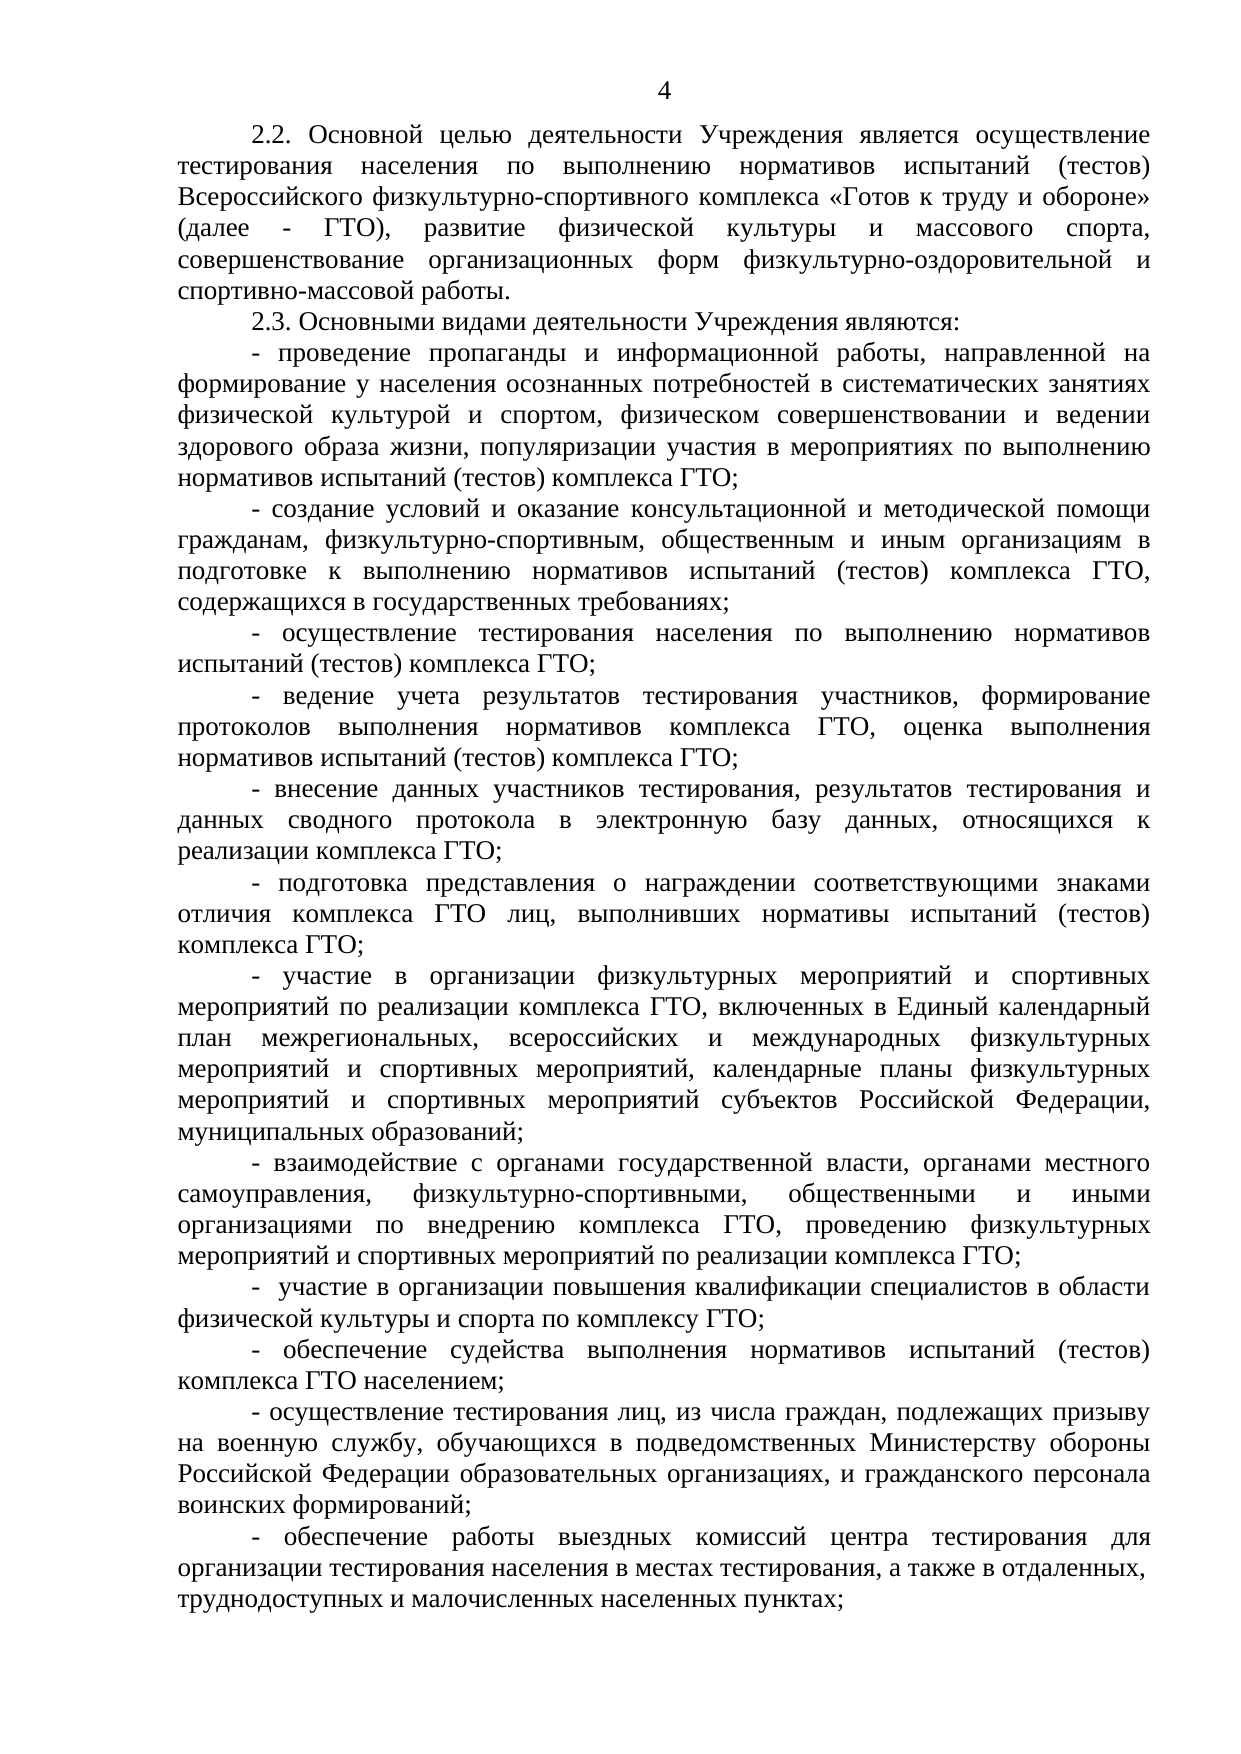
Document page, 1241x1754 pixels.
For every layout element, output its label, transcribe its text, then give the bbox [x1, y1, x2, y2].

text - проведение пропаганды и информационной работы, направленной на формирование у населения осознанных потребностей в систематических занятиях физической культурой и спортом, физическом совершенствовании и ведении здорового образа жизни, популяризации участия в мероприятиях по выполнению нормативов испытаний (тестов) комплекса ГТО; [177, 336, 1152, 492]
text - осуществление тестирования лиц, из числа граждан, подлежащих призыву на военную службу, обучающихся в подведомственных Министерству обороны Российской Федерации образовательных организациях, и гражданского персонала воинских формирований; [177, 1395, 1152, 1520]
text - создание условий и оказание консультационной и методической помощи гражданам, физкультурно-спортивным, общественным и иным организациям в подготовке к выполнению нормативов испытаний (тестов) комплекса ГТО, содержащихся в государственных требованиях; [177, 492, 1152, 616]
text - подготовка представления о награждении соответствующими знаками отличия комплекса ГТО лиц, выполнивших нормативы испытаний (тестов) комплекса ГТО; [177, 866, 1152, 959]
text 2.2. Основной целью деятельности Учреждения является осуществление тестирования населения по выполнению нормативов испытаний (тестов) Всероссийского физкультурно-спортивного комплекса «Готов к труду и обороне» (далее - ГТО), развитие физической культуры и массового спорта, совершенствование организационных форм физкультурно-оздоровительной и спортивно-массовой работы. [177, 118, 1152, 305]
text - осуществление тестирования населения по выполнению нормативов испытаний (тестов) комплекса ГТО; [177, 616, 1152, 679]
text - внесение данных участников тестирования, результатов тестирования и данных сводного протокола в электронную базу данных, относящихся к реализации комплекса ГТО; [177, 772, 1152, 866]
text - обеспечение судейства выполнения нормативов испытаний (тестов) комплекса ГТО населением; [177, 1333, 1152, 1395]
text труднодоступных и малочисленных населенных пунктах; [177, 1582, 1152, 1613]
text 2.3. Основными видами деятельности Учреждения являются: [177, 305, 1152, 336]
text - обеспечение работы выездных комиссий центра тестирования для организации тестирования населения в местах тестирования, а также в отдаленных, [177, 1520, 1152, 1582]
text - участие в организации физкультурных мероприятий и спортивных мероприятий по реализации комплекса ГТО, включенных в Единый календарный план межрегиональных, всероссийских и международных физкультурных мероприятий и спортивных мероприятий, календарные планы физкультурных мероприятий и спортивных мероприятий субъектов Российской Федерации, муниципальных образований; [177, 959, 1152, 1146]
text - участие в организации повышения квалификации специалистов в области физической культуры и спорта по комплексу ГТО; [177, 1271, 1152, 1333]
text - взаимодействие с органами государственной власти, органами местного самоуправления, физкультурно-спортивными, общественными и иными организациями по внедрению комплекса ГТО, проведению физкультурных мероприятий и спортивных мероприятий по реализации комплекса ГТО; [177, 1146, 1152, 1271]
text - ведение учета результатов тестирования участников, формирование протоколов выполнения нормативов комплекса ГТО, оценка выполнения нормативов испытаний (тестов) комплекса ГТО; [177, 679, 1152, 772]
